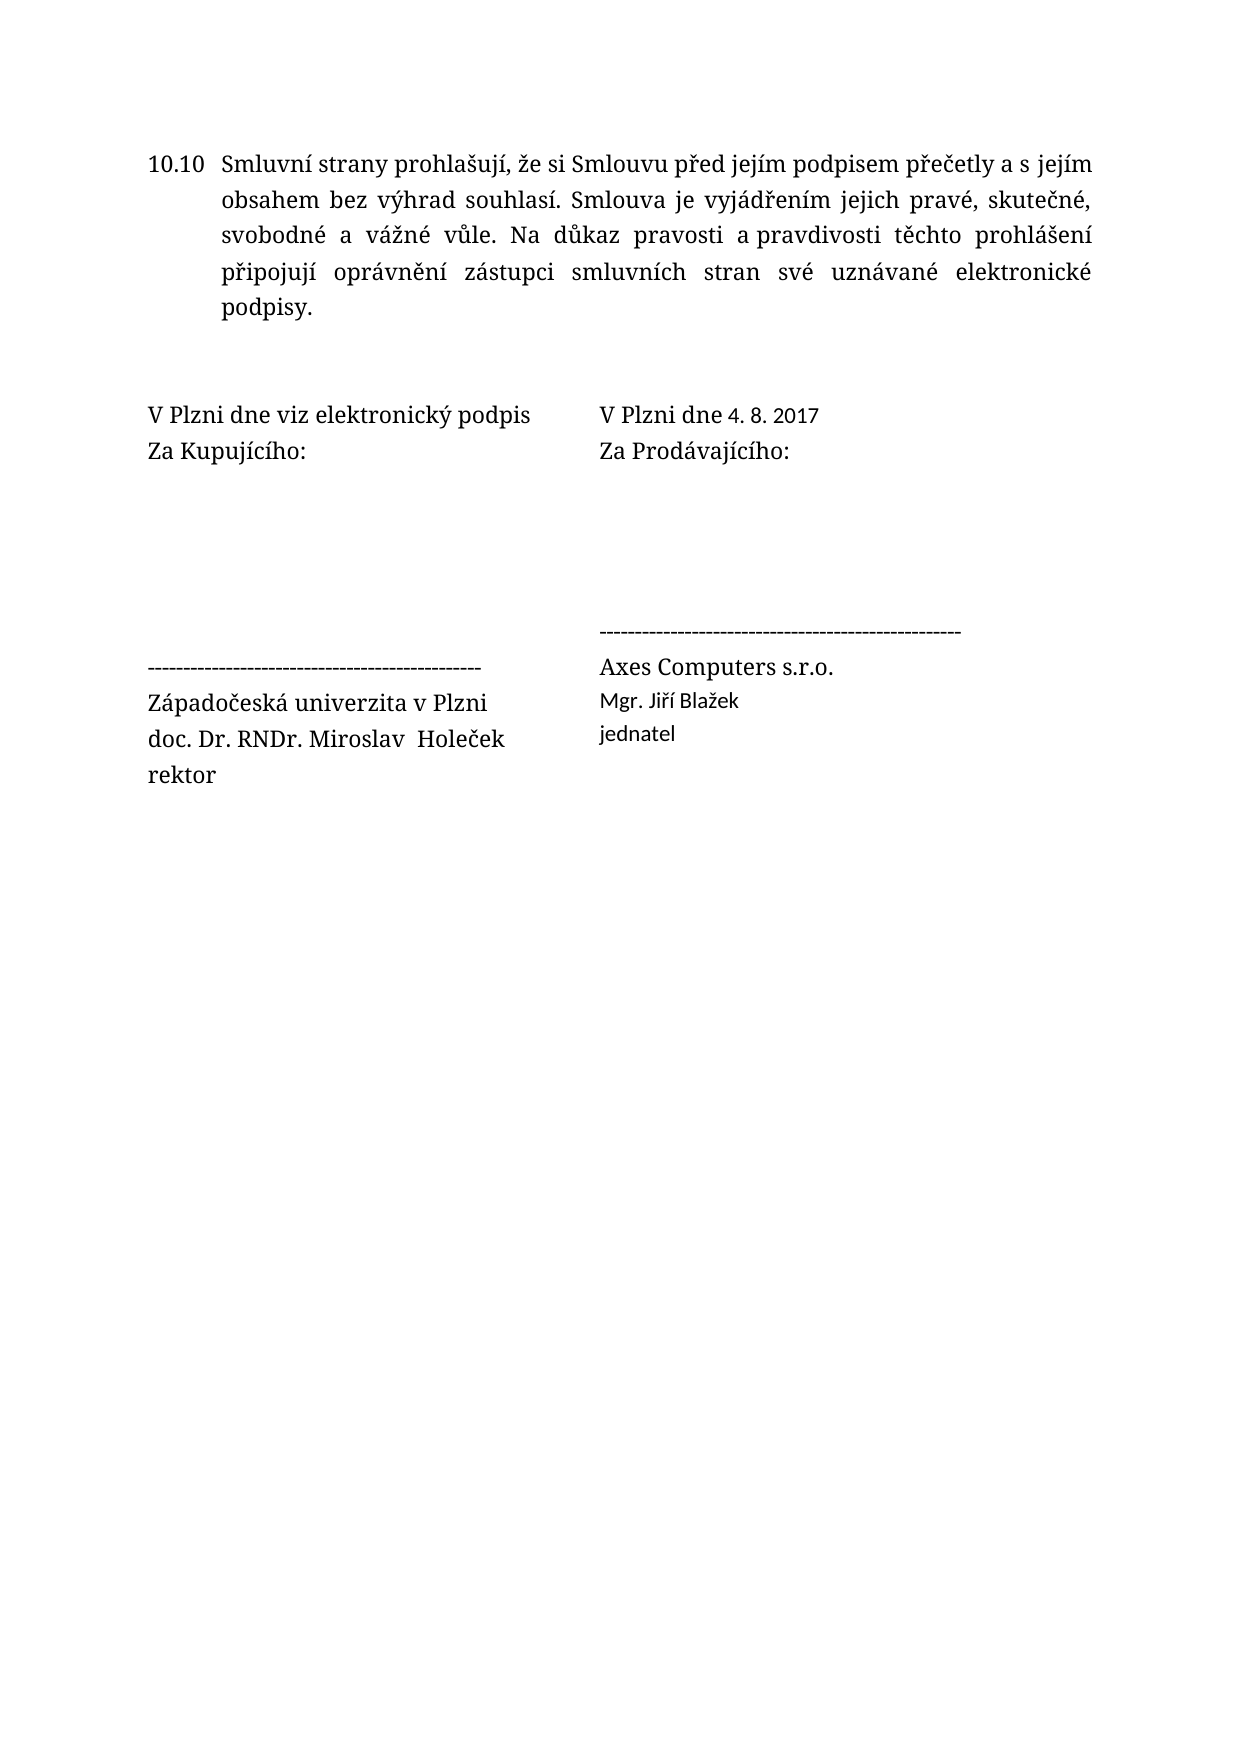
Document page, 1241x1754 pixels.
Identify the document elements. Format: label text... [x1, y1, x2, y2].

text 10.10 Smluvní strany prohlašují, že si Smlouvu před jejím podpisem přečetly a s jejím obsahem bez výhrad souhlasí. Smlouva je vyjádřením jejich pravé, skutečné, svobodné a vážné vůle. Na důkaz pravosti a pravdivosti těchto prohlášení připojují oprávnění zástupci smluvních stran své uznávané elektronické podpisy. [148, 148, 1093, 323]
table_header V Plzni dne viz elektronický podpis Za Kupujícího: ----------------------------------------------- Západočeská univerzita v Plzni doc. Dr. RNDr. Miroslav Holeček rektor [136, 399, 588, 794]
table_header V Plzni dne 4. 8. 2017 Za Prodávajícího: --------------------------------------------------- Axes Computers s.r.o. Mgr. Jiří Blažek jednatel [588, 399, 1040, 794]
